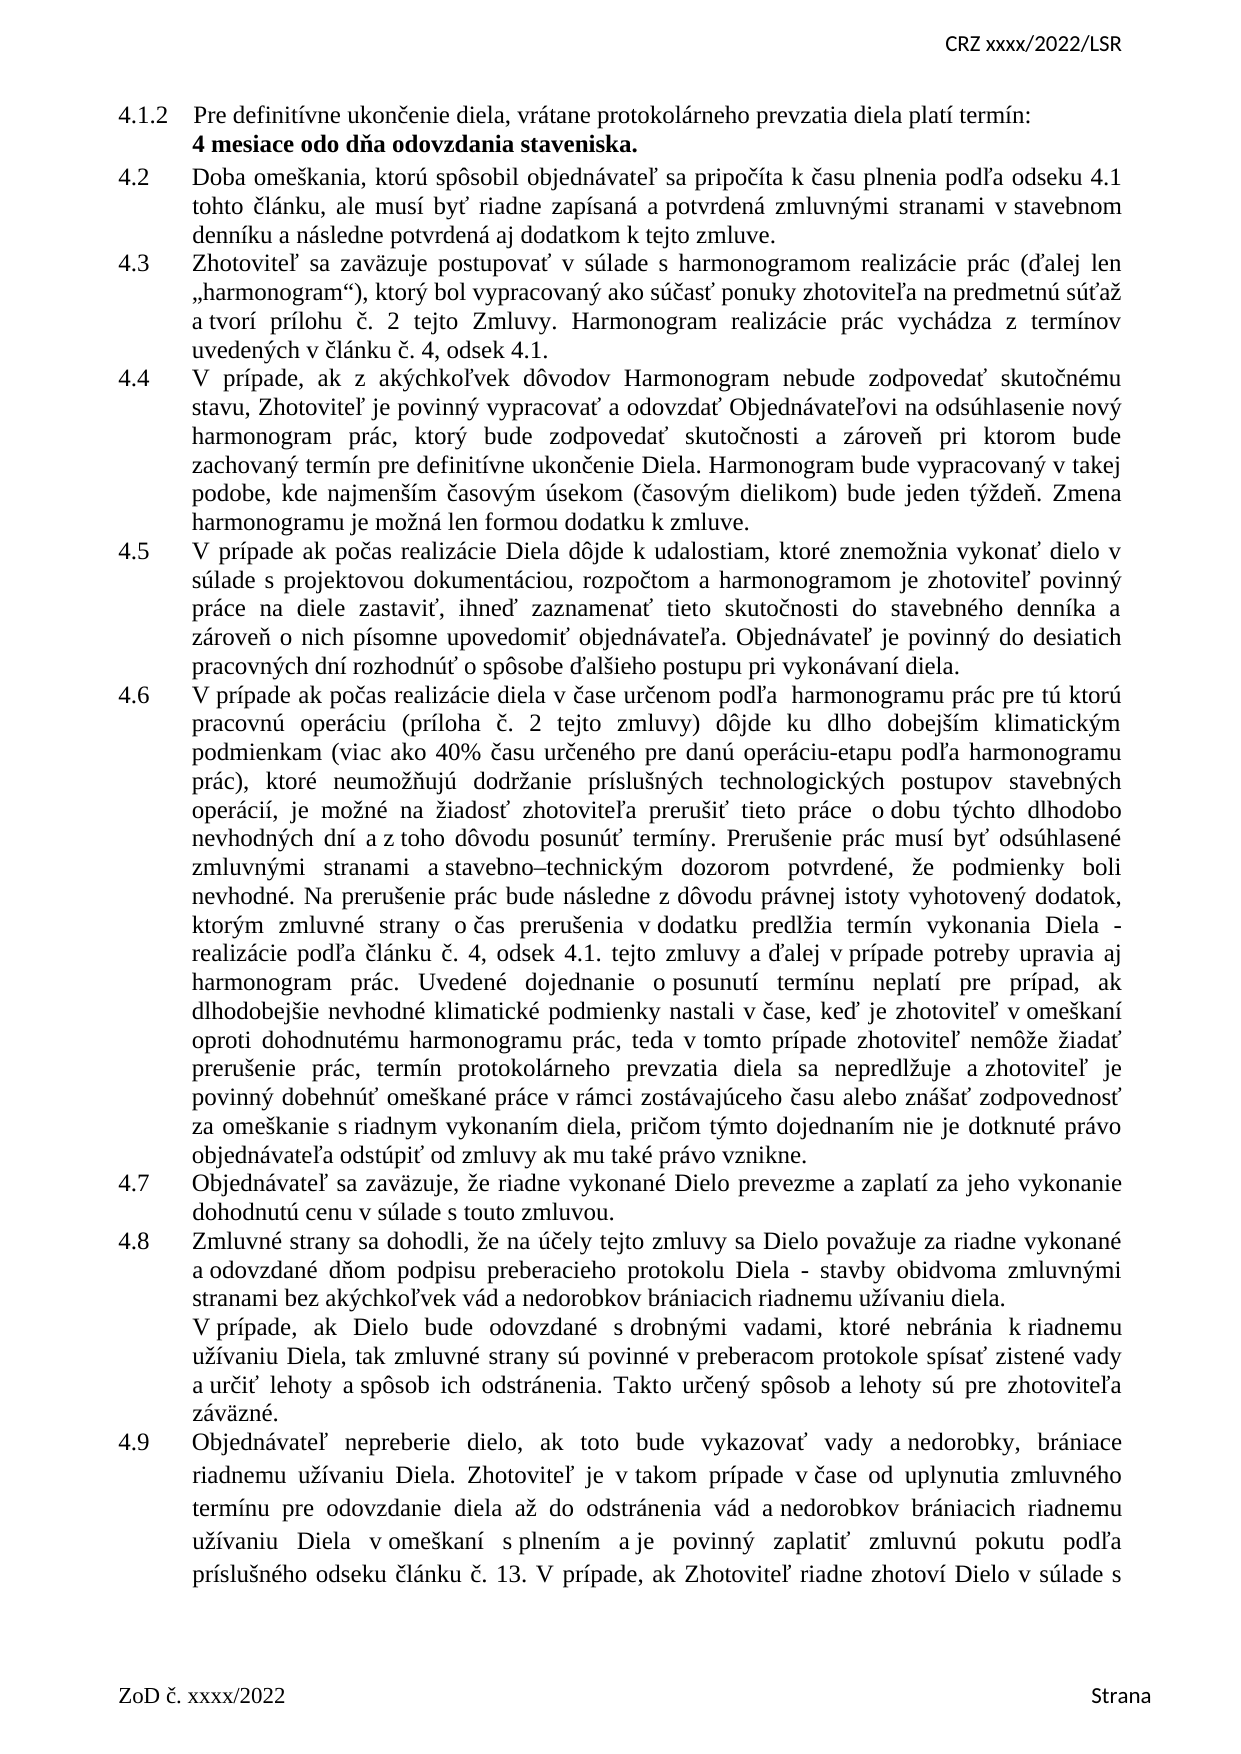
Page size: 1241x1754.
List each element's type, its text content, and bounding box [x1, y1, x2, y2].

list Zhotoviteľ sa zaväzuje postupovať v súlade s harmonogramom realizácie prác (ďalej len „harmonogram“), ktorý bol vypracovaný ako súčasť ponuky zhotoviteľa na predmetnú súťaž a tvorí prílohu č. 2 tejto Zmluvy. Harmonogram realizácie prác vychádza z termínov uvedených v článku č. 4, odsek 4.1. [118, 248, 1122, 363]
list V prípade ak počas realizácie diela v čase určenom podľa harmonogramu prác pre tú ktorú pracovnú operáciu (príloha č. 2 tejto zmluvy) dôjde ku dlho dobejším klimatickým podmienkam (viac ako 40% času určeného pre danú operáciu-etapu podľa harmonogramu prác), ktoré neumožňujú dodržanie príslušných technologických postupov stavebných operácií, je možné na žiadosť zhotoviteľa prerušiť tieto práce o dobu týchto dlhodobo nevhodných dní a z toho dôvodu posunúť termíny. Prerušenie prác musí byť odsúhlasené zmluvnými stranami a stavebno–technickým dozorom potvrdené, že podmienky boli nevhodné. Na prerušenie prác bude následne z dôvodu právnej istoty vyhotovený dodatok, ktorým zmluvné strany o čas prerušenia v dodatku predlžia termín vykonania Diela - realizácie podľa článku č. 4, odsek 4.1. tejto zmluvy a ďalej v prípade potreby upravia aj harmonogram prác. Uvedené dojednanie o posunutí termínu neplatí pre prípad, ak dlhodobejšie nevhodné klimatické podmienky nastali v čase, keď je zhotoviteľ v omeškaní oproti dohodnutému harmonogramu prác, teda v tomto prípade zhotoviteľ nemôže žiadať prerušenie prác, termín protokolárneho prevzatia diela sa nepredlžuje a zhotoviteľ je povinný dobehnúť omeškané práce v rámci zostávajúceho času alebo znášať zodpovednosť za omeškanie s riadnym vykonaním diela, pričom týmto dojednaním nie je dotknuté právo objednávateľa odstúpiť od zmluvy ak mu také právo vznikne. [118, 680, 1122, 1168]
list V prípade ak počas realizácie Diela dôjde k udalostiam, ktoré znemožnia vykonať dielo v súlade s projektovou dokumentáciou, rozpočtom a harmonogramom je zhotoviteľ povinný práce na diele zastaviť, ihneď zaznamenať tieto skutočnosti do stavebného denníka a zároveň o nich písomne upovedomiť objednávateľa. Objednávateľ je povinný do desiatich pracovných dní rozhodnúť o spôsobe ďalšieho postupu pri vykonávaní diela. [118, 536, 1122, 680]
list 4 mesiace odo dňa odovzdania staveniska. [192, 129, 1122, 158]
list Doba omeškania, ktorú spôsobil objednávateľ sa pripočíta k času plnenia podľa odseku 4.1 tohto článku, ale musí byť riadne zapísaná a potvrdená zmluvnými stranami v stavebnom denníku a následne potvrdená aj dodatkom k tejto zmluve. [118, 162, 1122, 248]
list Objednávateľ sa zaväzuje, že riadne vykonané Dielo prevezme a zaplatí za jeho vykonanie dohodnutú cenu v súlade s touto zmluvou. [118, 1168, 1122, 1226]
list Pre definitívne ukončenie diela, vrátane protokolárneho prevzatia diela platí termín: [118, 100, 1122, 129]
list Zmluvné strany sa dohodli, že na účely tejto zmluvy sa Dielo považuje za riadne vykonané a odovzdané dňom podpisu preberacieho protokolu Diela - stavby obidvoma zmluvnými stranami bez akýchkoľvek vád a nedorobkov brániacich riadnemu užívaniu diela. [118, 1226, 1122, 1312]
text V prípade, ak Dielo bude odovzdané s drobnými vadami, ktoré nebránia k riadnemu užívaniu Diela, tak zmluvné strany sú povinné v preberacom protokole spísať zistené vady a určiť lehoty a spôsob ich odstránenia. Takto určený spôsob a lehoty sú pre zhotoviteľa záväzné. [192, 1312, 1122, 1427]
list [118, 1427, 1122, 1588]
list V prípade, ak z akýchkoľvek dôvodov Harmonogram nebude zodpovedať skutočnému stavu, Zhotoviteľ je povinný vypracovať a odovzdať Objednávateľovi na odsúhlasenie nový harmonogram prác, ktorý bude zodpovedať skutočnosti a zároveň pri ktorom bude zachovaný termín pre definitívne ukončenie Diela. Harmonogram bude vypracovaný v takej podobe, kde najmenším časovým úsekom (časovým dielikom) bude jeden týždeň. Zmena harmonogramu je možná len formou dodatku k zmluve. [118, 363, 1122, 536]
